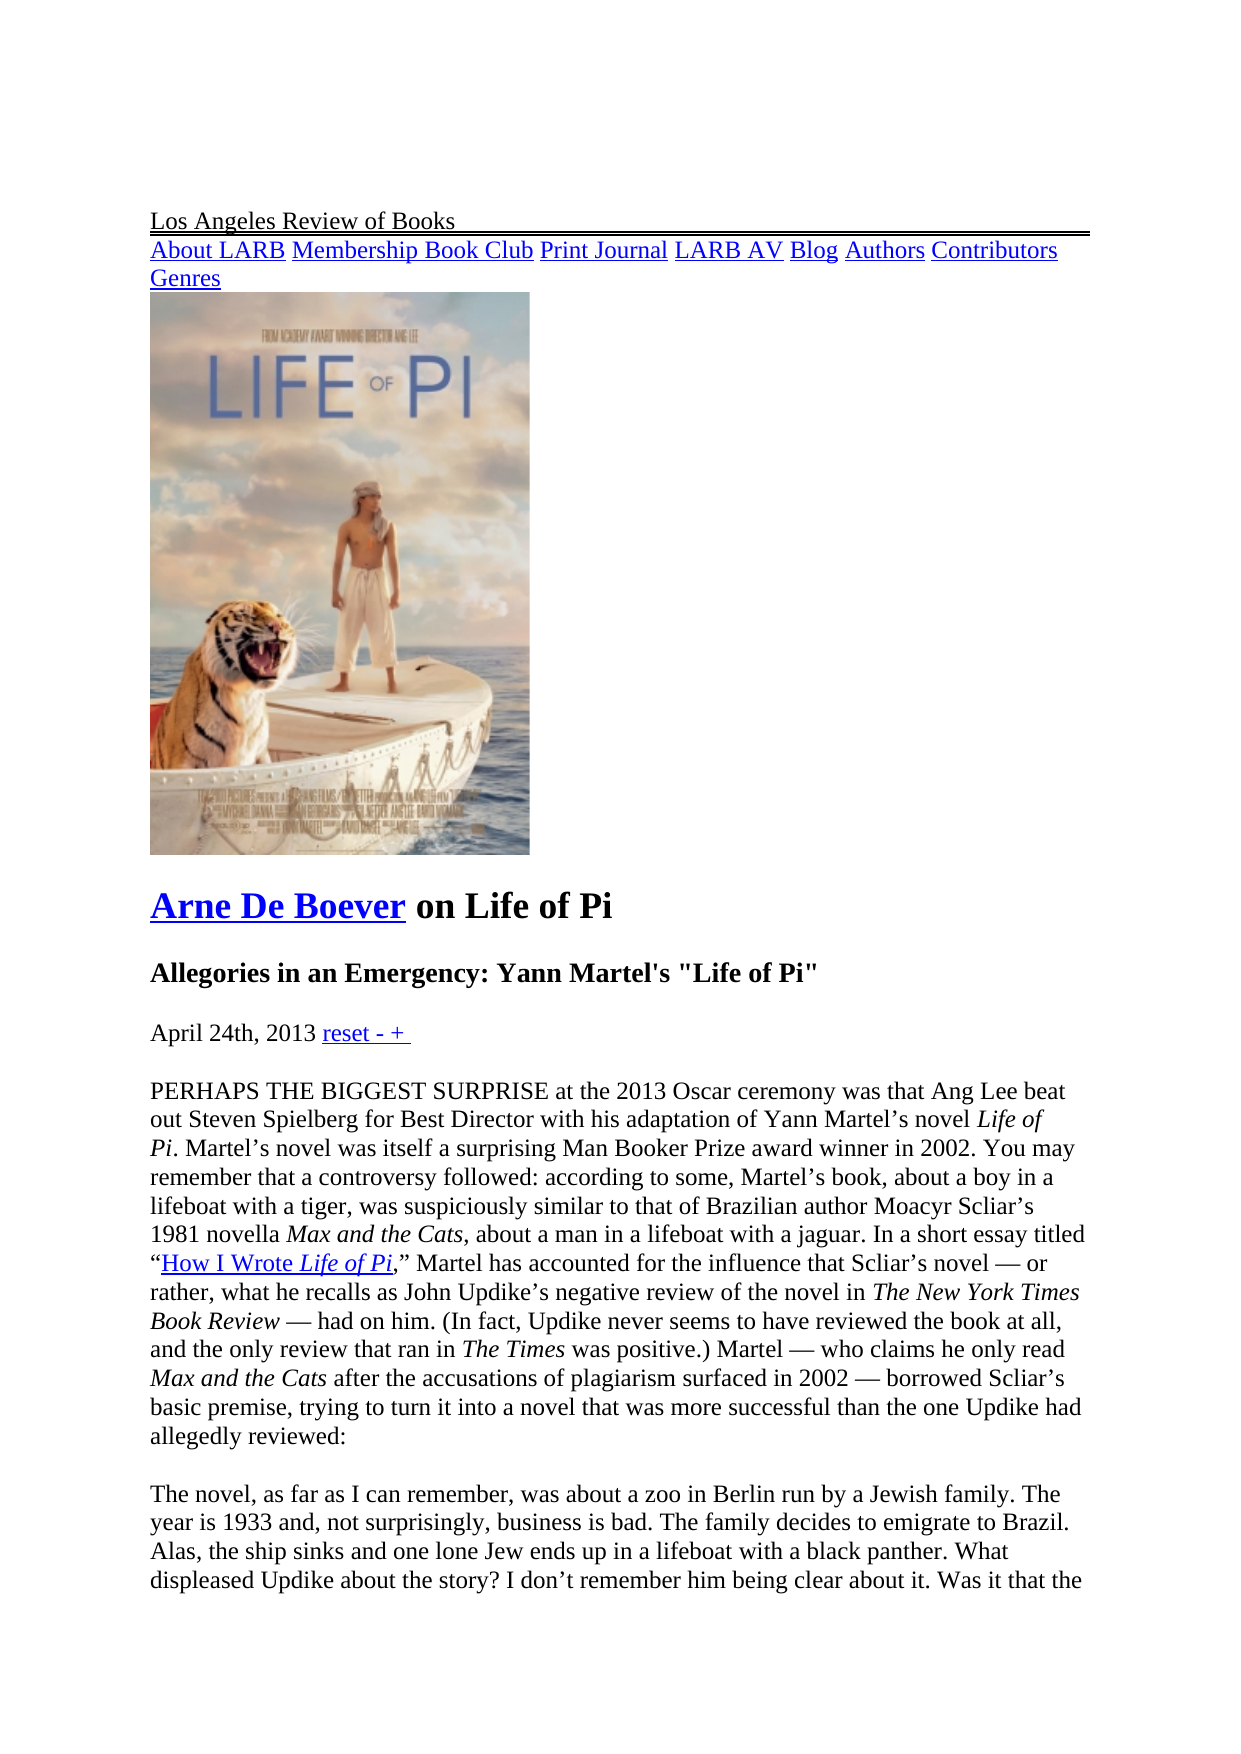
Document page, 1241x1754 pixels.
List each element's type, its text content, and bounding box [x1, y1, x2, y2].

text About LARB Membership﻿ Book Club Print Journal LARB AV Blog Authors Contributors Genres [150, 236, 1090, 292]
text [150, 1479, 1090, 1594]
text Los Angeles Review of Books [150, 206, 1090, 231]
text Allegories in an Emergency: Yann Martel's "Life of Pi" [150, 956, 1090, 989]
text Arne De Boever on Life of Pi [150, 884, 1090, 927]
picture [150, 292, 530, 855]
text PERHAPS THE BIGGEST SURPRISE at the 2013 Oscar ceremony was that Ang Lee beat out Steven Spielberg for Best Director with his adaptation of Yann Martel’s novel Life of Pi. Martel’s novel was itself a surprising Man Booker Prize award winner in 2002. You may remember that a controversy followed: according to some, Martel’s book, about a boy in a lifeboat with a tiger, was suspiciously similar to that of Brazilian author Moacyr Scliar’s 1981 novella Max and the Cats, about a man in a lifeboat with a jaguar. In a short essay titled “How I Wrote Life of Pi,” Martel has accounted for the influence that Scliar’s novel — or rather, what he recalls as John Updike’s negative review of the novel in The New York Times Book Review — had on him. (In fact, Updike never seems to have reviewed the book at all, and the only review that ran in The Times was positive.) Martel — who claims he only read Max and the Cats after the accusations of plagiarism surfaced in 2002 — borrowed Scliar’s basic premise, trying to turn it into a novel that was more successful than the one Updike had allegedly reviewed: [150, 1076, 1090, 1449]
text April 24th, 2013 reset - + [150, 1018, 1090, 1047]
